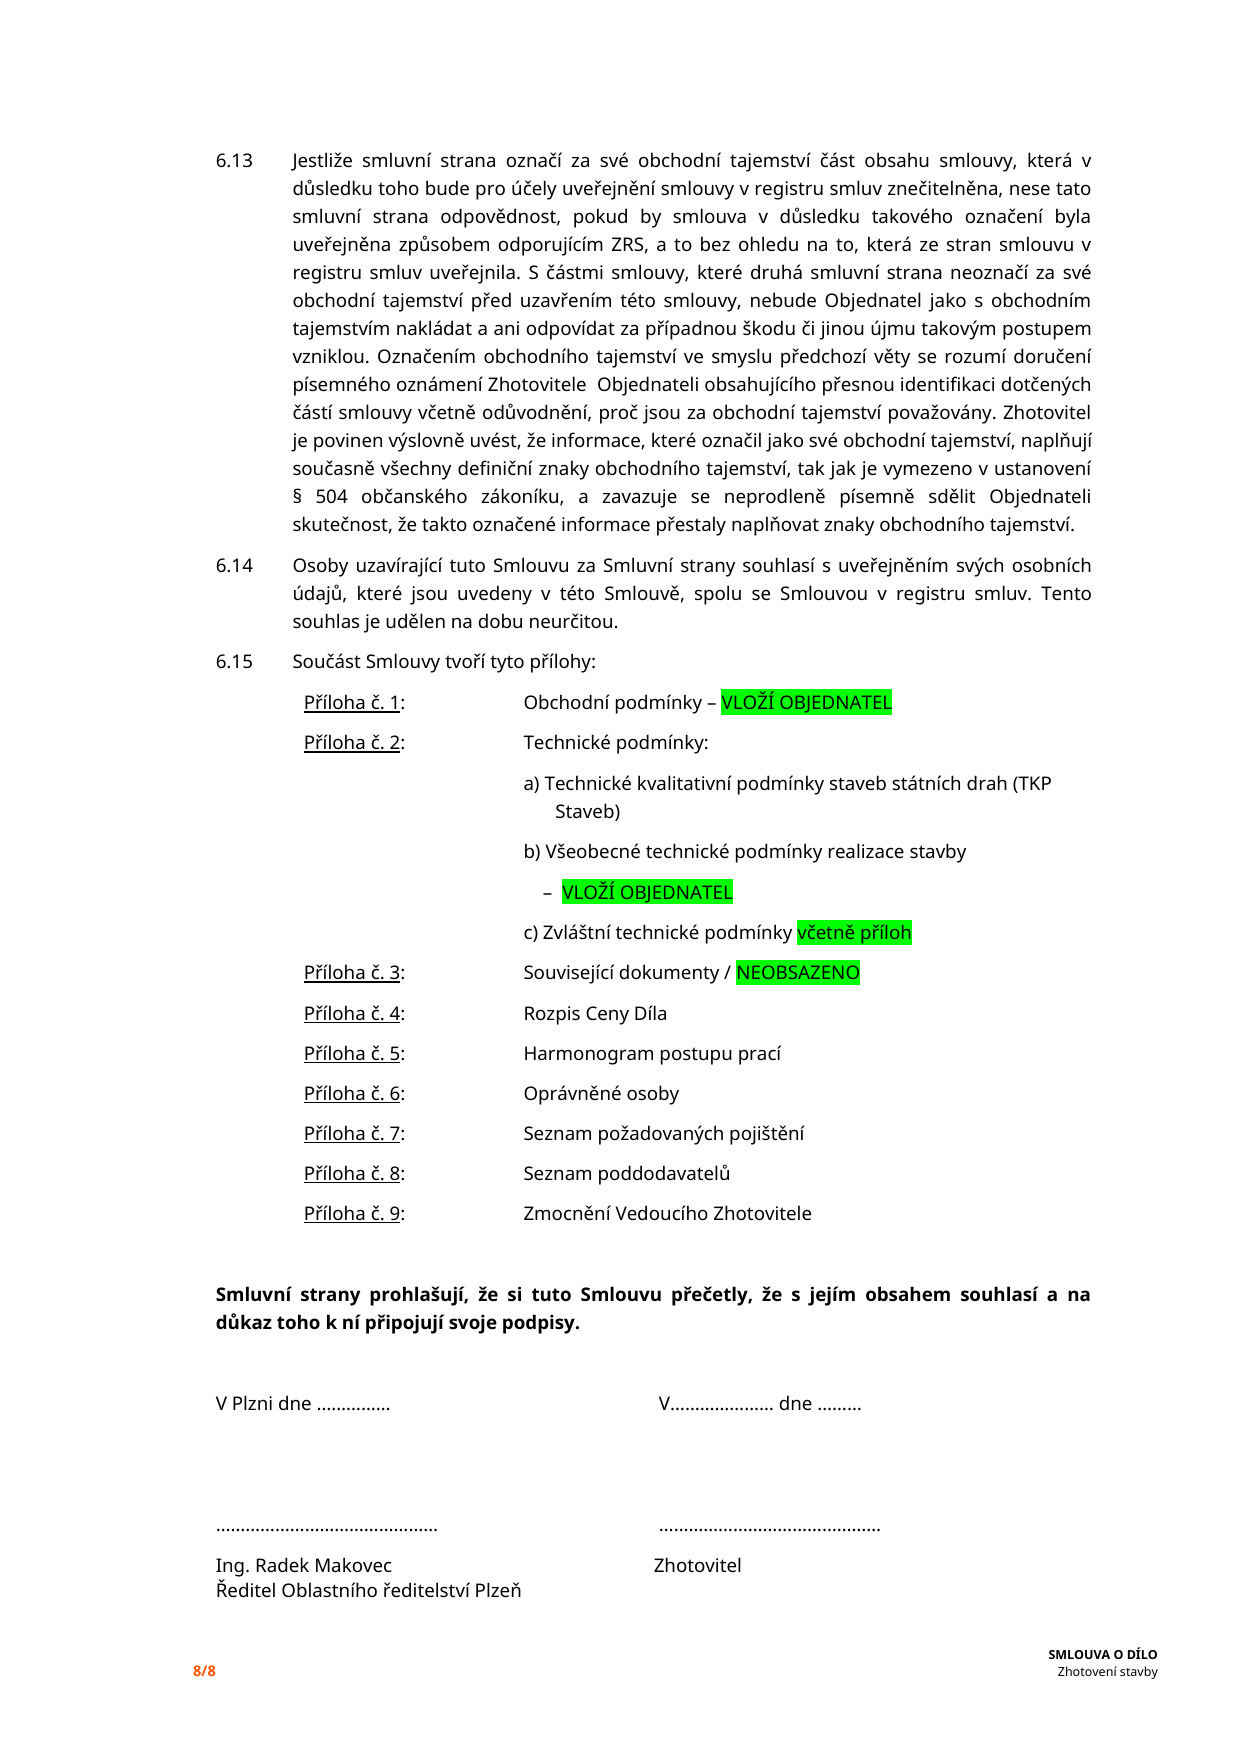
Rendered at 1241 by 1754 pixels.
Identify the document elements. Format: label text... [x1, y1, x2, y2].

table_cell Seznam poddodavatelů [511, 1160, 1093, 1200]
text Smluvní strany prohlašují, že si tuto Smlouvu přečetly, že s jejím obsahem souhlasí a na důkaz toho k ní připojují svoje podpisy. [216, 1281, 1093, 1334]
table_cell Technické podmínky: a) Technické kvalitativní podmínky staveb státních drah (TKP Staveb) b) Všeobecné technické podmínky realizace stavby – VLOŽÍ OBJEDNATEL c) Zvláštní technické podmínky včetně příloh [511, 730, 1093, 960]
table_cell Příloha č. 3: [216, 960, 511, 1000]
table_cell Příloha č. 2: [216, 730, 511, 960]
table_header Příloha č. 1: [216, 689, 511, 729]
text ……………………………………… ……………………………………… [216, 1512, 1093, 1537]
table_cell Oprávněné osoby [511, 1080, 1093, 1120]
text Jestliže smluvní strana označí za své obchodní tajemství část obsahu smlouvy, která v důsledku toho bude pro účely uveřejnění smlouvy v registru smluv znečitelněna, nese tato smluvní strana odpovědnost, pokud by smlouva v důsledku takového označení byla uveřejněna způsobem odporujícím ZRS, a to bez ohledu na to, která ze stran smlouvu v registru smluv uveřejnila. S částmi smlouvy, které druhá smluvní strana neoznačí za své obchodní tajemství před uzavřením této smlouvy, nebude Objednatel jako s obchodním tajemstvím nakládat a ani odpovídat za případnou škodu či jinou újmu takovým postupem vzniklou. Označením obchodního tajemství ve smyslu předchozí věty se rozumí doručení písemného oznámení Zhotovitele Objednateli obsahujícího přesnou identifikaci dotčených částí smlouvy včetně odůvodnění, proč jsou za obchodní tajemství považovány. Zhotovitel je povinen výslovně uvést, že informace, které označil jako své obchodní tajemství, naplňují současně všechny definiční znaky obchodního tajemství, tak jak je vymezeno v ustanovení § 504 občanského zákoníku, a zavazuje se neprodleně písemně sdělit Objednateli skutečnost, že takto označené informace přestaly naplňovat znaky obchodního tajemství. [216, 147, 1093, 537]
table_cell Související dokumenty / NEOBSAZENO [511, 960, 1093, 1000]
table_header Zhotovitel [642, 1552, 1080, 1606]
table_cell Příloha č. 5: [216, 1040, 511, 1080]
table_cell Příloha č. 4: [216, 1000, 511, 1040]
table_cell Zmocnění Vedoucího Zhotovitele [511, 1200, 1093, 1240]
table_cell Příloha č. 6: [216, 1080, 511, 1120]
table_cell Příloha č. 8: [216, 1160, 511, 1200]
table_cell Rozpis Ceny Díla [511, 1000, 1093, 1040]
table_header Obchodní podmínky – VLOŽÍ OBJEDNATEL [511, 689, 1093, 729]
text V Plzni dne …………… V………………… dne ……… [216, 1390, 1093, 1416]
table_cell Harmonogram postupu prací [511, 1040, 1093, 1080]
table_cell Příloha č. 9: [216, 1200, 511, 1240]
table_cell Seznam požadovaných pojištění [511, 1120, 1093, 1160]
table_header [204, 1552, 642, 1606]
table_cell Příloha č. 7: [216, 1120, 511, 1160]
text Součást Smlouvy tvoří tyto přílohy: [216, 649, 1093, 674]
text Osoby uzavírající tuto Smlouvu za Smluvní strany souhlasí s uveřejněním svých osobních údajů, které jsou uvedeny v této Smlouvě, spolu se Smlouvou v registru smluv. Tento souhlas je udělen na dobu neurčitou. [216, 552, 1093, 634]
